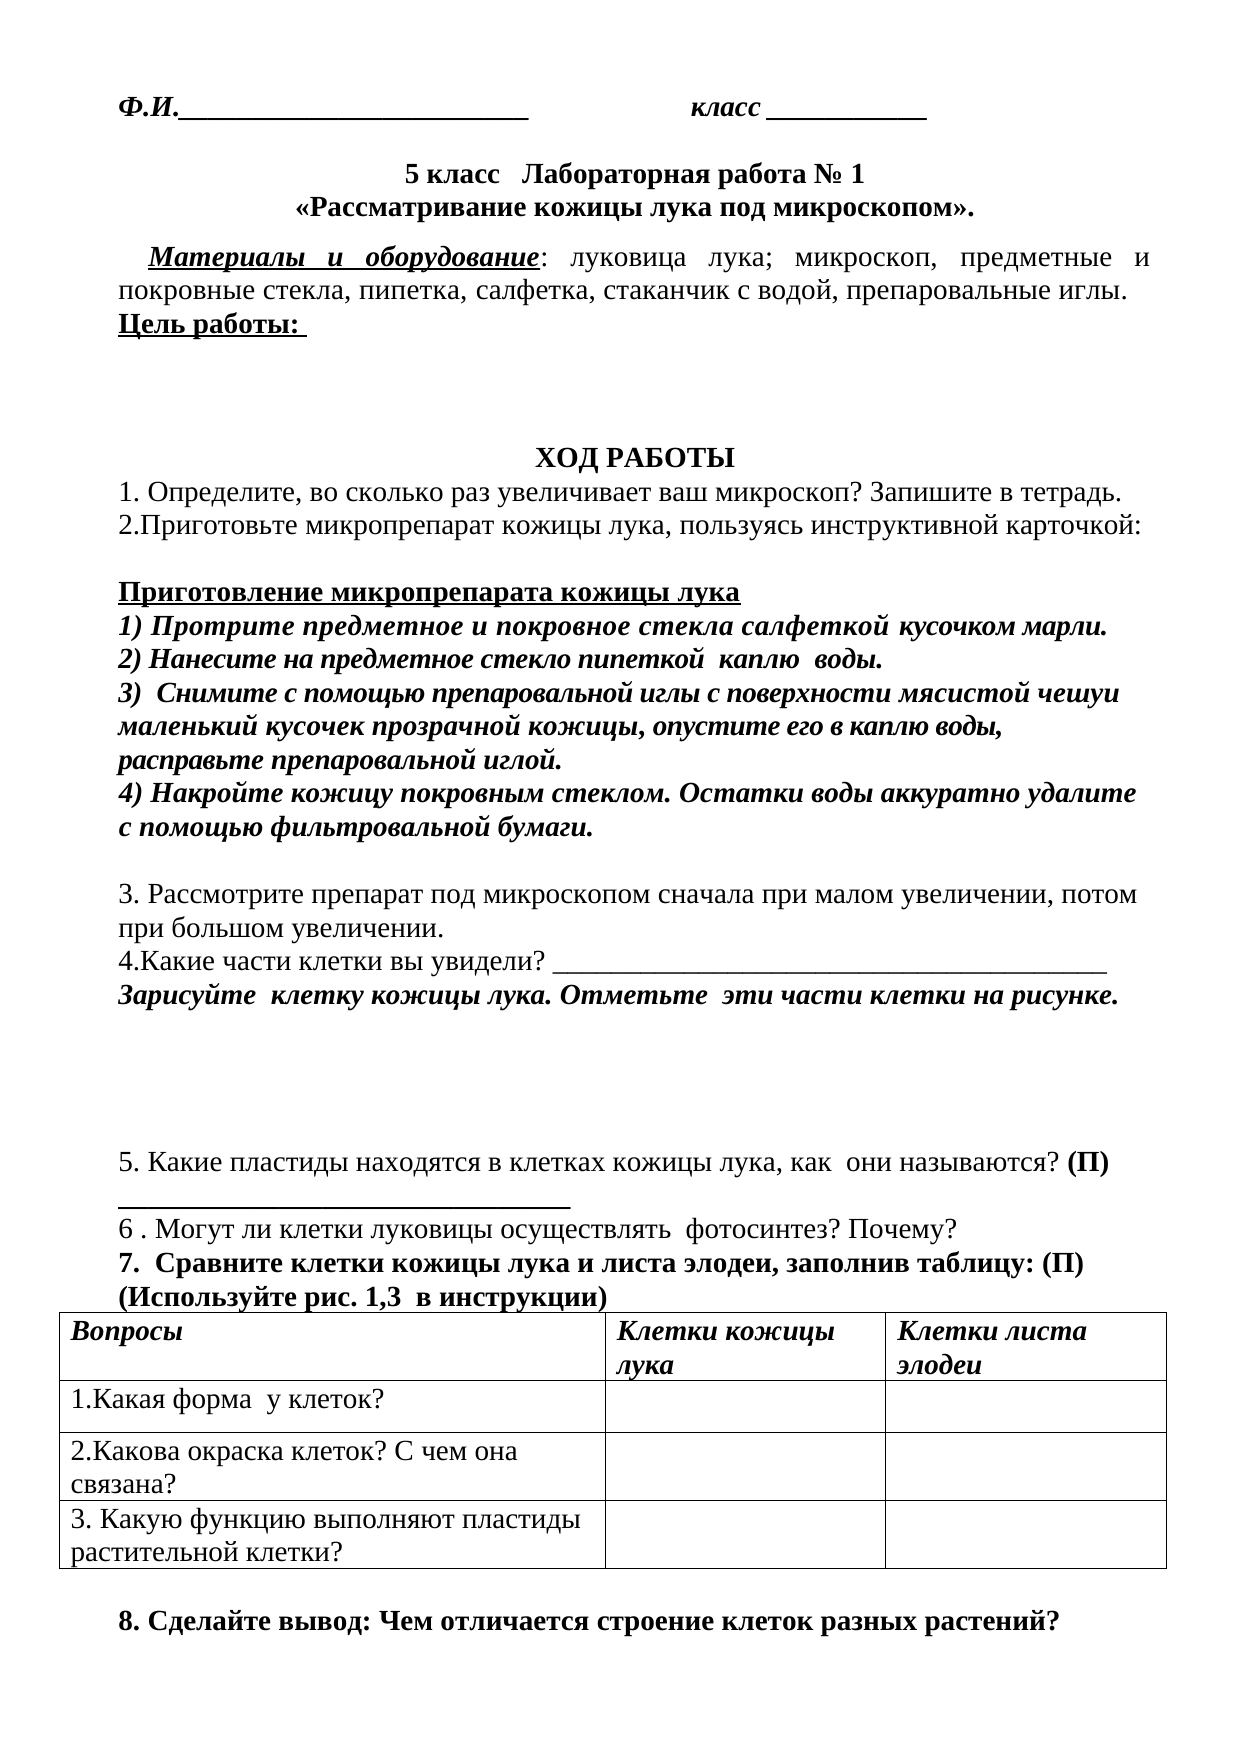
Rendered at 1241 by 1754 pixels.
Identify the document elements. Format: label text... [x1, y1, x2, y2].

table_cell [606, 1381, 885, 1432]
text 1. Определите, во сколько раз увеличивает ваш микроскоп? Запишите в тетрадь. [118, 474, 1152, 507]
text 7. Сравните клетки кожицы лука и листа элодеи, заполнив таблицу: (П) [118, 1245, 1152, 1279]
text 5 класс Лабораторная работа № 1 [118, 156, 1152, 189]
text 1) Протрите предметное и покровное стекла салфеткой кусочком марли. [118, 608, 1152, 641]
table_cell [606, 1501, 885, 1568]
table_header Клетки листа элодеи [886, 1313, 1166, 1380]
text 4.Какие части клетки вы увидели? ______________________________________ [118, 943, 1152, 977]
text 6 . Могут ли клетки луковицы осуществлять фотосинтез? Почему? [118, 1212, 1152, 1245]
table_header Клетки кожицы лука [606, 1313, 885, 1380]
text _______________________________ [118, 1178, 1152, 1212]
text Зарисуйте клетку кожицы лука. Отметьте эти части клетки на рисунке. [118, 977, 1152, 1010]
text Приготовление микропрепарата кожицы лука [118, 574, 1152, 608]
table_cell 3. Какую функцию выполняют пластиды растительной клетки? [60, 1501, 605, 1568]
text Цель работы: [118, 306, 1152, 339]
table_header Вопросы [60, 1313, 605, 1380]
text 4) Накройте кожицу покровным стеклом. Остатки воды аккуратно удалите с помощью фильтровальной бумаги. [119, 776, 1151, 843]
text Ф.И.________________________ класс ___________ [118, 89, 1152, 122]
text 5. Какие пластиды находятся в клетках кожицы лука, как они называются? (П) [118, 1144, 1152, 1178]
table_cell 2.Какова окраска клеток? С чем она связана? [60, 1433, 605, 1500]
text «Рассматривание кожицы лука под микроскопом». [118, 189, 1152, 223]
text 2.Приготовьте микропрепарат кожицы лука, пользуясь инструктивной карточкой: [118, 507, 1152, 541]
table_cell [606, 1433, 885, 1500]
text (Используйте рис. 1,3 в инструкции) [118, 1279, 1152, 1312]
text 8. Сделайте вывод: Чем отличается строение клеток разных растений? [118, 1603, 1152, 1636]
text 3) Снимите с помощью препаровальной иглы с поверхности мясистой чешуи маленький кусочек прозрачной кожицы, опустите его в каплю воды, расправьте препаровальной иглой. [118, 675, 1152, 776]
table_cell [886, 1501, 1166, 1568]
table_cell [886, 1381, 1166, 1432]
table_cell 1.Какая форма у клеток? [60, 1381, 605, 1432]
text 3. Рассмотрите препарат под микроскопом сначала при малом увеличении, потом при большом увеличении. [118, 876, 1152, 943]
text 2) Нанесите на предметное стекло пипеткой каплю воды. [118, 641, 1152, 675]
text Материалы и оборудование: луковица лука; микроскоп, предметные и покровные стекла, пипетка, салфетка, стаканчик с водой, препаровальные иглы. [118, 239, 1150, 306]
table_cell [886, 1433, 1166, 1500]
text ХОД РАБОТЫ [118, 440, 1152, 474]
